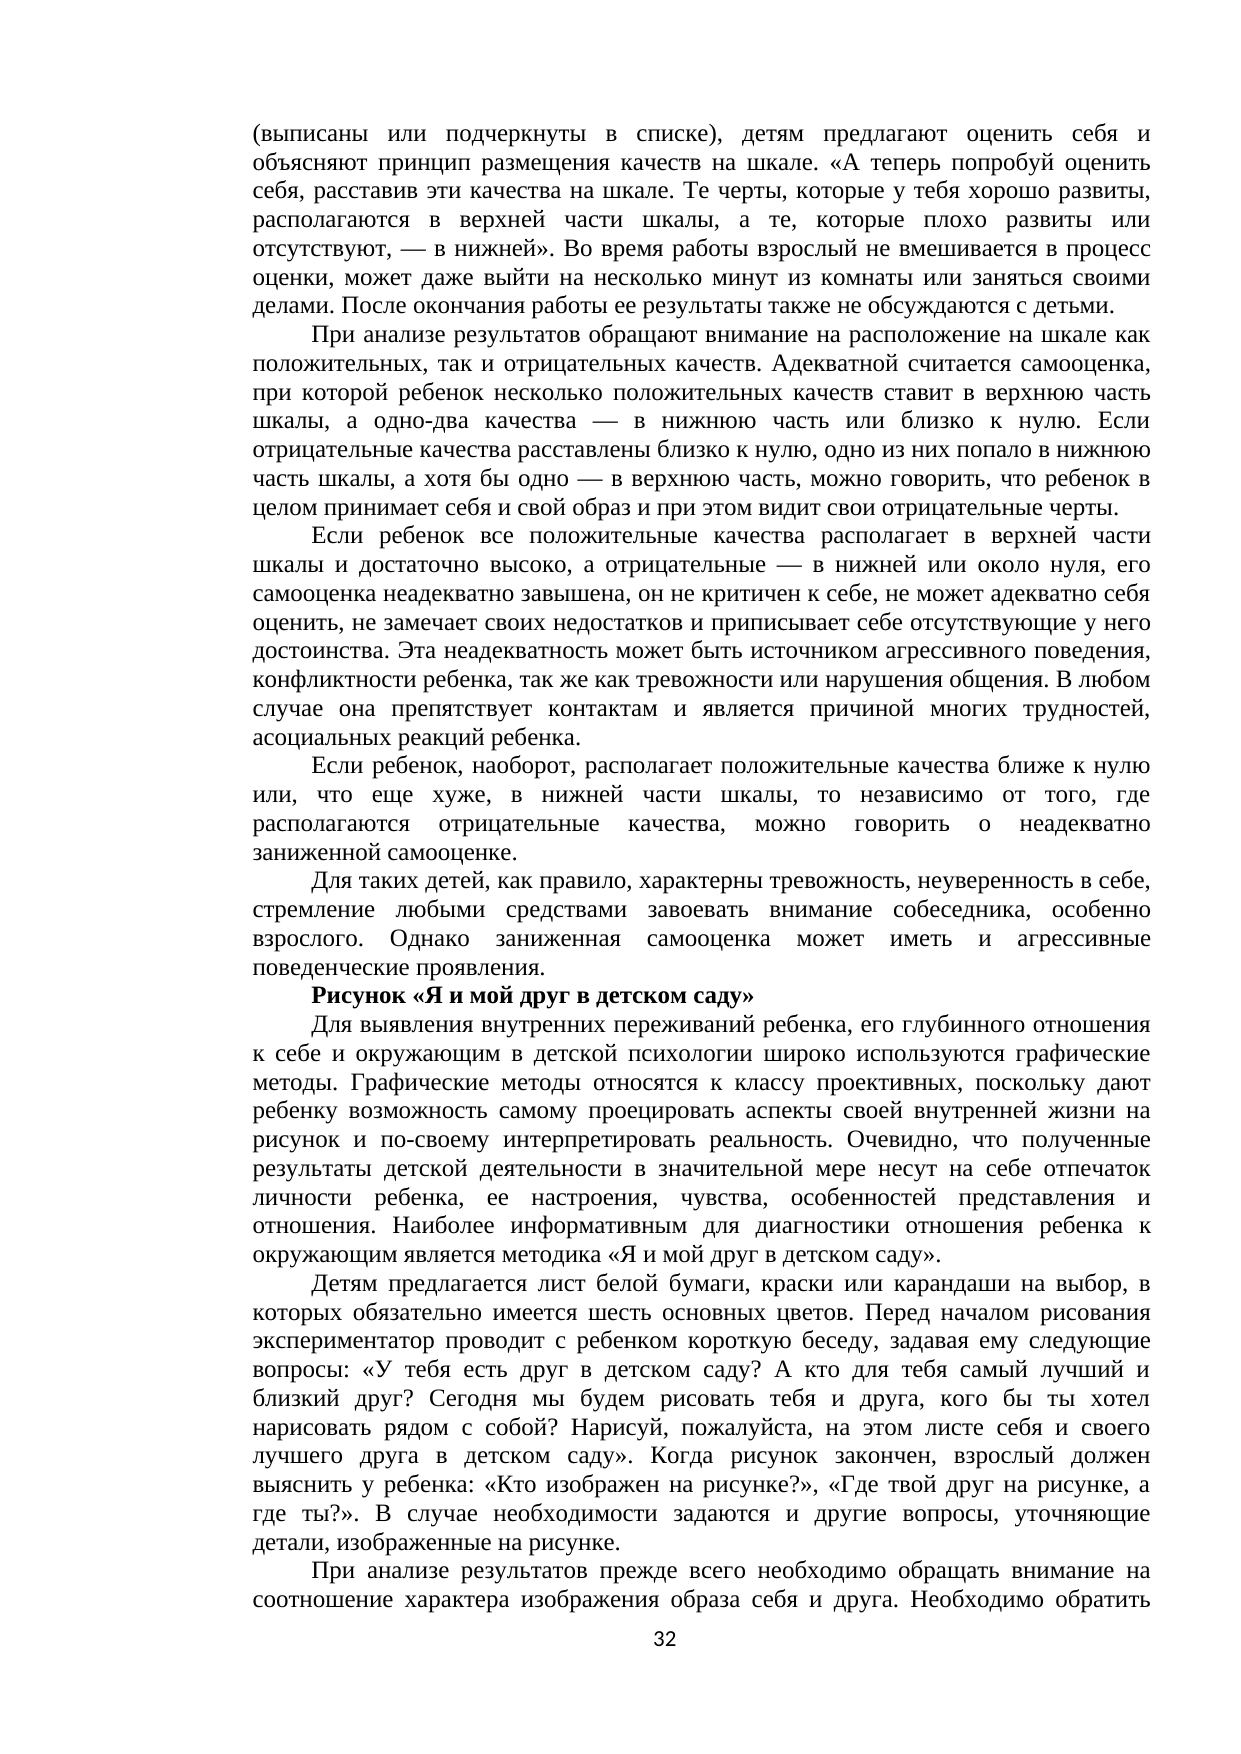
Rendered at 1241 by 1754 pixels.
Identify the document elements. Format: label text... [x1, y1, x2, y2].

text Если ребенок, наоборот, располагает положительные качества ближе к нулю или, что еще хуже, в нижней части шкалы, то независимо от того, где располагаются отрицательные качества, можно говорить о неадекватно заниженной самооценке. [252, 751, 1152, 866]
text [252, 1556, 1152, 1613]
text При анализе результатов обращают внимание на расположение на шкале как положительных, так и отрицательных качеств. Адекватной считается самооценка, при которой ребенок несколько положительных качеств ставит в верхнюю часть шкалы, а одно-два качества — в нижнюю часть или близко к нулю. Если отрицательные качества расставлены близко к нулю, одно из них попало в нижнюю часть шкалы, а хотя бы одно — в верхнюю часть, можно говорить, что ребенок в целом принимает себя и свой образ и при этом видит свои отрицательные черты. [252, 319, 1152, 521]
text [252, 118, 1152, 319]
text Если ребенок все положительные качества располагает в верхней части шкалы и достаточно высоко, а отрицательные — в нижней или около нуля, его самооценка неадекватно завышена, он не критичен к себе, не может адекватно себя оценить, не замечает своих недостатков и приписывает себе отсутствующие у него достоинства. Эта неадекватность может быть источником агрессивного поведения, конфликтности ребенка, так же как тревожности или нарушения общения. В любом случае она препятствует контактам и является причиной многих трудностей, асоциальных реакций ребенка. [252, 521, 1152, 751]
text Детям предлагается лист белой бумаги, краски или карандаши на выбор, в которых обязательно имеется шесть основных цветов. Перед началом рисования экспериментатор проводит с ребенком короткую беседу, задавая ему следующие вопросы: «У тебя есть друг в детском саду? А кто для тебя самый лучший и близкий друг? Сегодня мы будем рисовать тебя и друга, кого бы ты хотел нарисовать рядом с собой? Нарисуй, пожалуйста, на этом листе себя и своего лучшего друга в детском саду». Когда рисунок закончен, взрослый должен выяснить у ребенка: «Кто изображен на рисунке?», «Где твой друг на рисунке, а где ты?». В случае необходимости задаются и другие вопросы, уточняющие детали, изображенные на рисунке. [252, 1268, 1152, 1556]
text Рисунок «Я и мой друг в детском саду» [252, 981, 1152, 1009]
text Для таких детей, как правило, характерны тревожность, неуверенность в себе, стремление любыми средствами завоевать внимание собеседника, особенно взрослого. Однако заниженная самооценка может иметь и агрессивные поведенческие проявления. [252, 866, 1152, 981]
text Для выявления внутренних переживаний ребенка, его глубинного отношения к себе и окружающим в детской психологии широко используются графические методы. Графические методы относятся к классу проективных, поскольку дают ребенку возможность самому проецировать аспекты своей внутренней жизни на рисунок и по-своему интерпретировать реальность. Очевидно, что полученные результаты детской деятельности в значительной мере несут на себе отпечаток личности ребенка, ее настроения, чувства, особенностей представления и отношения. Наиболее информативным для диагностики отношения ребенка к окружающим является методика «Я и мой друг в детском саду». [252, 1009, 1152, 1268]
